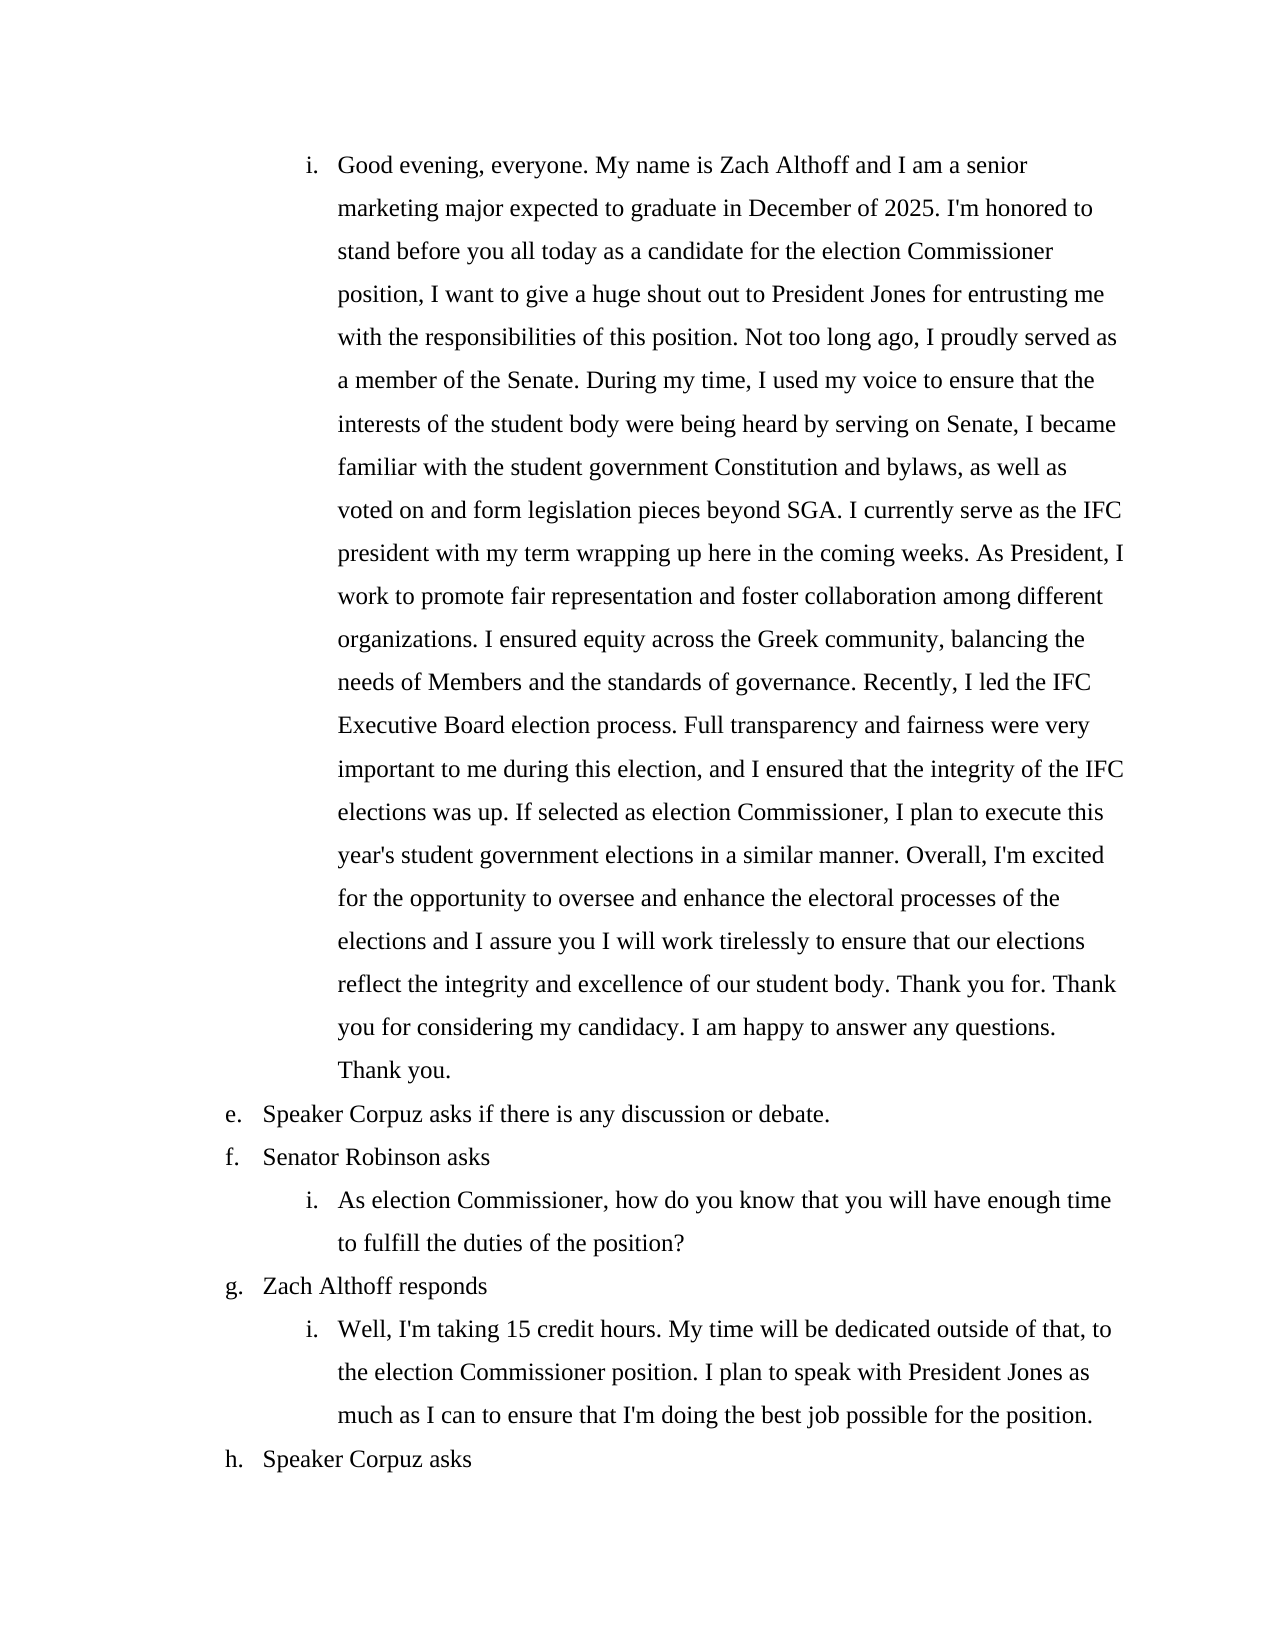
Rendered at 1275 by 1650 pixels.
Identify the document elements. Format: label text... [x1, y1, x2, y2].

list Zach Althoff responds [225, 1271, 1125, 1300]
list Speaker Corpuz asks [225, 1444, 1125, 1472]
list Well, I'm taking 15 credit hours. My time will be dedicated outside of that, to the election Commissioner position. I plan to speak with President Jones as much as I can to ensure that I'm doing the best job possible for the position. [319, 1314, 1125, 1429]
list As election Commissioner, how do you know that you will have enough time to fulfill the duties of the position? [319, 1185, 1125, 1257]
list Good evening, everyone. My name is Zach Althoff and I am a senior marketing major expected to graduate in December of 2025. I'm honored to stand before you all today as a candidate for the election Commissioner position, I want to give a huge shout out to President Jones for entrusting me with the responsibilities of this position. Not too long ago, I proudly served as a member of the Senate. During my time, I used my voice to ensure that the interests of the student body were being heard by serving on Senate, I became familiar with the student government Constitution and bylaws, as well as voted on and form legislation pieces beyond SGA. I currently serve as the IFC president with my term wrapping up here in the coming weeks. As President, I work to promote fair representation and foster collaboration among different organizations. I ensured equity across the Greek community, balancing the needs of Members and the standards of governance. Recently, I led the IFC Executive Board election process. Full transparency and fairness were very important to me during this election, and I ensured that the integrity of the IFC elections was up. If selected as election Commissioner, I plan to execute this year's student government elections in a similar manner. Overall, I'm excited for the opportunity to oversee and enhance the electoral processes of the elections and I assure you I will work tirelessly to ensure that our elections reflect the integrity and excellence of our student body. Thank you for. Thank you for considering my candidacy. I am happy to answer any questions. Thank you. [319, 150, 1125, 1084]
list Senator Robinson asks [225, 1142, 1125, 1171]
list Speaker Corpuz asks if there is any discussion or debate. [225, 1099, 1125, 1127]
